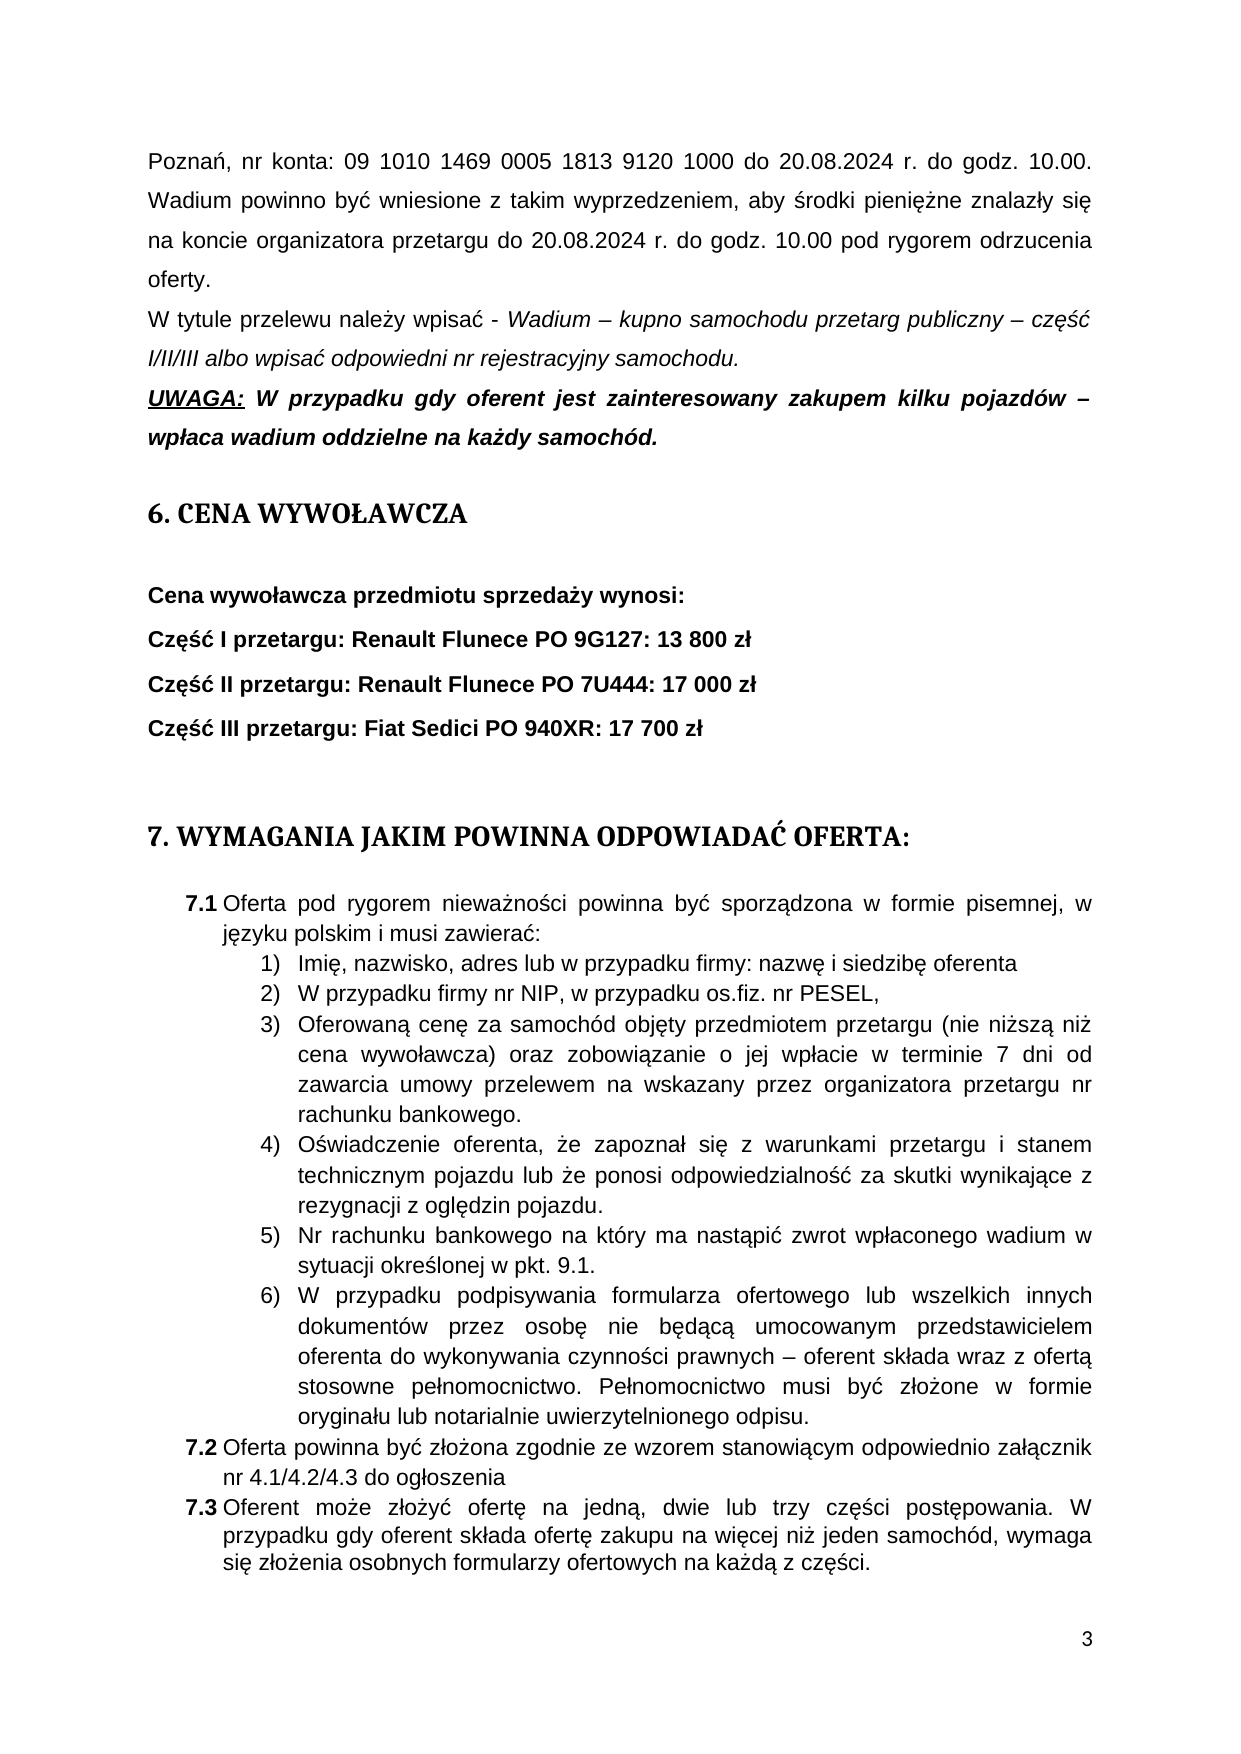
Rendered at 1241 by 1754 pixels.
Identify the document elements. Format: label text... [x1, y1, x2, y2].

text Cena wywoławcza przedmiotu sprzedaży wynosi: [148, 582, 1093, 608]
list Imię, nazwisko, adres lub w przypadku firmy: nazwę i siedzibę oferenta [260, 950, 1093, 977]
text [148, 148, 1093, 292]
list Oferta pod rygorem nieważności powinna być sporządzona w formie pisemnej, w języku polskim i musi zawierać: [185, 890, 1093, 946]
text UWAGA: W przypadku gdy oferent jest zainteresowany zakupem kilku pojazdów – wpłaca wadium oddzielne na każdy samochód. [148, 384, 1093, 450]
subtitle 6. cena wywoławcza [148, 497, 1093, 530]
subtitle 7. Wymagania jakim powinna odpowiadać oferta: [148, 820, 1093, 854]
list Nr rachunku bankowego na który ma nastąpić zwrot wpłaconego wadium w sytuacji określonej w pkt. 9.1. [260, 1222, 1093, 1279]
list Oferowaną cenę za samochód objęty przedmiotem przetargu (nie niższą niż cena wywoławcza) oraz zobowiązanie o jej wpłacie w terminie 7 dni od zawarcia umowy przelewem na wskazany przez organizatora przetargu nr rachunku bankowego. [260, 1011, 1093, 1128]
text W tytule przelewu należy wpisać - Wadium – kupno samochodu przetarg publiczny – część I/II/III albo wpisać odpowiedni nr rejestracyjny samochodu. [148, 306, 1093, 371]
list Oferent może złożyć ofertę na jedną, dwie lub trzy części postępowania. W przypadku gdy oferent składa ofertę zakupu na więcej niż jeden samochód, wymaga się złożenia osobnych formularzy ofertowych na każdą z części. [185, 1494, 1093, 1576]
list Oferta powinna być złożona zgodnie ze wzorem stanowiącym odpowiednio załącznik nr 4.1/4.2/4.3 do ogłoszenia [185, 1433, 1093, 1490]
text Część III przetargu: Fiat Sedici PO 940XR: 17 700 zł [148, 715, 1093, 741]
text Część II przetargu: Renault Flunece PO 7U444: 17 000 zł [148, 671, 1093, 697]
list W przypadku firmy nr NIP, w przypadku os.fiz. nr PESEL, [260, 980, 1093, 1007]
list W przypadku podpisywania formularza ofertowego lub wszelkich innych dokumentów przez osobę nie będącą umocowanym przedstawicielem oferenta do wykonywania czynności prawnych – oferent składa wraz z ofertą stosowne pełnomocnictwo. Pełnomocnictwo musi być złożone w formie oryginału lub notarialnie uwierzytelnionego odpisu. [260, 1282, 1093, 1430]
list Oświadczenie oferenta, że zapoznał się z warunkami przetargu i stanem technicznym pojazdu lub że ponosi odpowiedzialność za skutki wynikające z rezygnacji z oględzin pojazdu. [260, 1131, 1093, 1218]
text Część I przetargu: Renault Flunece PO 9G127: 13 800 zł [148, 626, 1093, 653]
